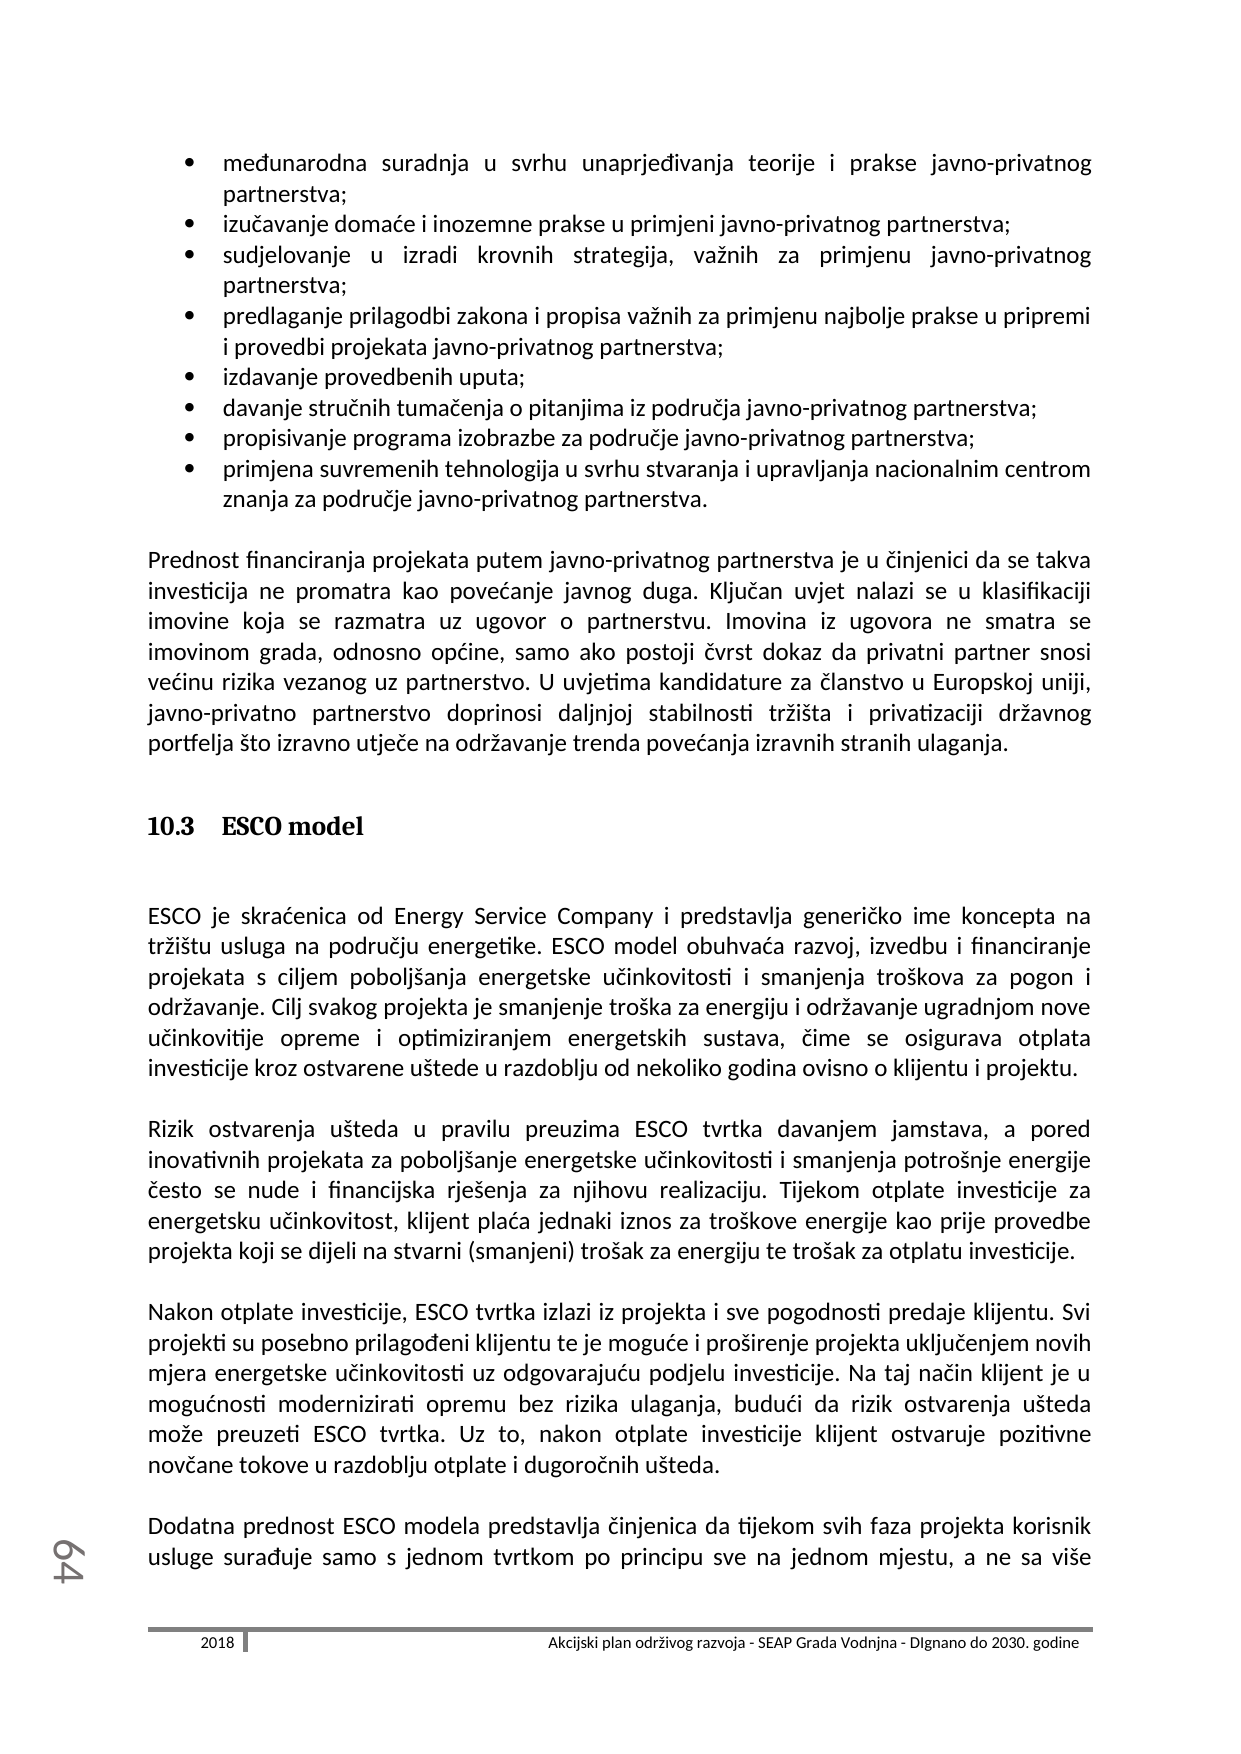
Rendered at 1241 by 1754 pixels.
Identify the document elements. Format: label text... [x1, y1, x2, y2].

list davanje stručnih tumačenja o pitanjima iz područja javno-privatnog partnerstva; [185, 392, 1093, 422]
text Nakon otplate investicije ESCO tvrtka izlazi iz projekta i sve pogodnosti predaje klijentu. Svi projekti su posebno prilagođeni klijentu te je moguće i proširenje projekta uključenjem novih mjera energetske učinkovitosti uz odgovarajuću podjelu investicije. Na taj način klijent je u mogućnosti modernizirati opremu bez rizika ulaganja budući da rizik ostvarenja ušteda može preuzeti ESCO tvrtka. Uz to nakon otplate investicije klijent ostvaruje pozitivne novčane tokove u razdoblju otplate i dugoročnih ušteda. [148, 1297, 1093, 1480]
list izdavanje provedbenih uputa; [185, 361, 1093, 392]
list primjena suvremenih tehnologija u svrhu stvaranja i upravljanja nacionalnim centrom znanja za područje javno-privatnog partnerstva. [185, 453, 1093, 514]
text Prednost financiranja projekata putem javno-privatnog partnerstva je u činjenici da se takva investicija ne promatra kao povećanje javnog duga. Ključan uvjet nalazi se u klasifikaciji imovine koja se razmatra uz ugovor o partnerstvu. Imovina iz ugovora ne smatra se imovinom grada, odnosno općine, samo ako postoji čvrst dokaz da privatni partner snosi većinu rizika vezanog uz partnerstvo. U uvjetima kandidature za članstvo u Europskoj uniji javno-privatno partnerstvo doprinosi daljnjoj stabilnosti tržišta i privatizaciji državnog portfelja što izravno utječe na održavanje trenda povećanja izravnih stranih ulaganja. [148, 544, 1093, 758]
list sudjelovanje u izradi krovnih strategija važnih za primjenu javno-privatnog partnerstva; [185, 239, 1093, 300]
text ESCO je skraćenica od Energy Service Company i predstavlja generičko ime koncepta na tržištu usluga na području energetike. ESCO model obuhvaća razvoj izvedbu i financiranje projekata s ciljem poboljšanja energetske učinkovitosti i smanjenja troškova za pogon i održavanje. Cilj svakog projekta je smanjenje troška za energiju i održavanje ugradnjom nove učinkovitije opreme i optimiziranjem energetskih sustava čime se osigurava otplata investicije kroz ostvarene uštede u razdoblju od nekoliko godina ovisno o klijentu i projektu. [148, 900, 1093, 1083]
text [148, 1510, 1093, 1571]
list međunarodna suradnja u svrhu unaprjeđivanja teorije i prakse javno-privatnog partnerstva; [185, 148, 1093, 209]
subtitle 10.3 ESCO model [148, 811, 1093, 842]
list propisivanje programa izobrazbe za područje javno-privatnog partnerstva; [185, 422, 1093, 453]
list predlaganje prilagodbi zakona i propisa važnih za primjenu najbolje prakse u pripremi i provedbi projekata javno-privatnog partnerstva; [185, 300, 1093, 361]
list izučavanje domaće i inozemne prakse u primjeni javno-privatnog partnerstva; [185, 209, 1093, 239]
text Rizik ostvarenja ušteda u pravilu preuzima ESCO tvrtka davanjem jamstava a pored inovativnih projekata za poboljšanje energetske učinkovitosti i smanjenja potrošnje energije često se nude i financijska rješenja za njihovu realizaciju. Tijekom otplate investicije za energetsku učinkovitost klijent plaća jednaki iznos za troškove energije kao prije provedbe projekta koji se dijeli na stvarni (smanjeni) trošak za energiju te trošak za otplatu investicije. [148, 1113, 1093, 1266]
